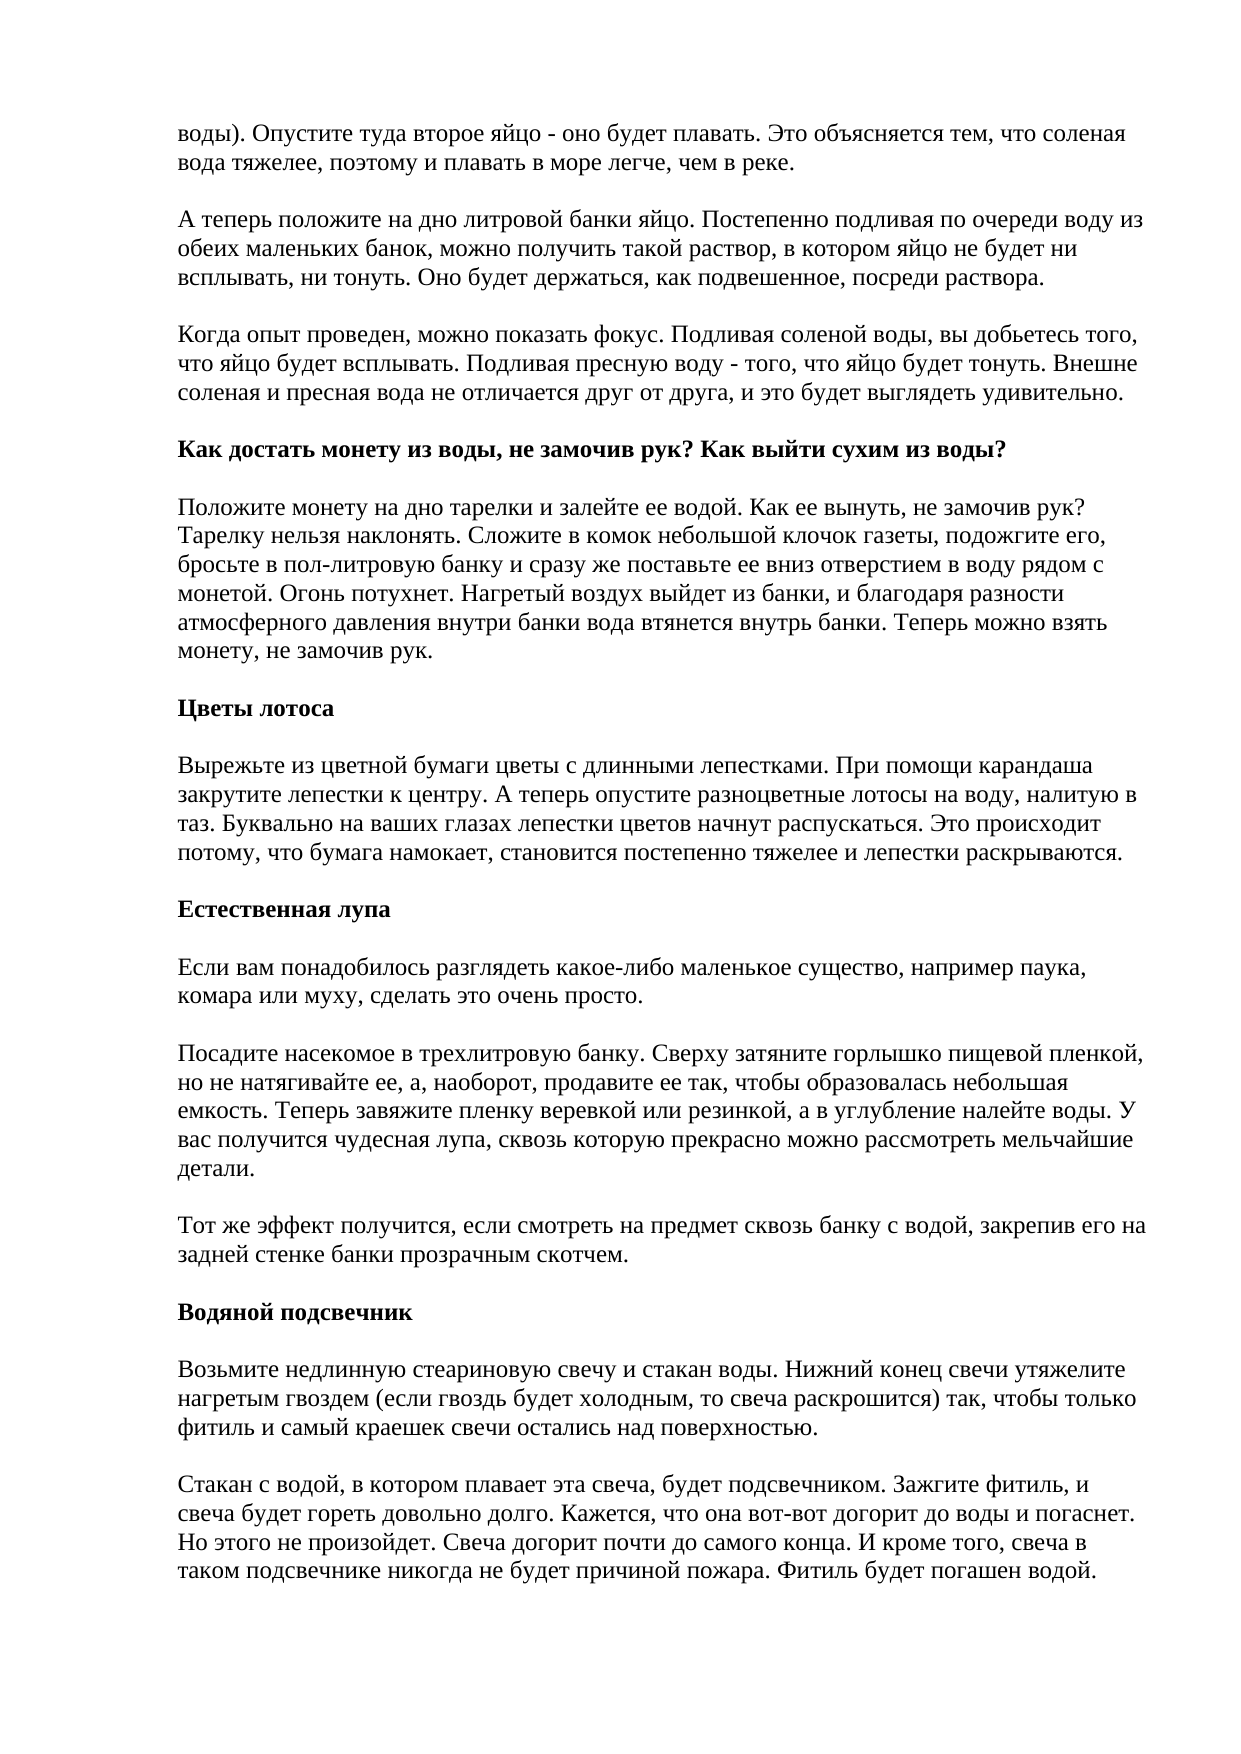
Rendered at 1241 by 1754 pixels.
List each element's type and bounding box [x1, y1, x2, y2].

text [177, 118, 1152, 1613]
